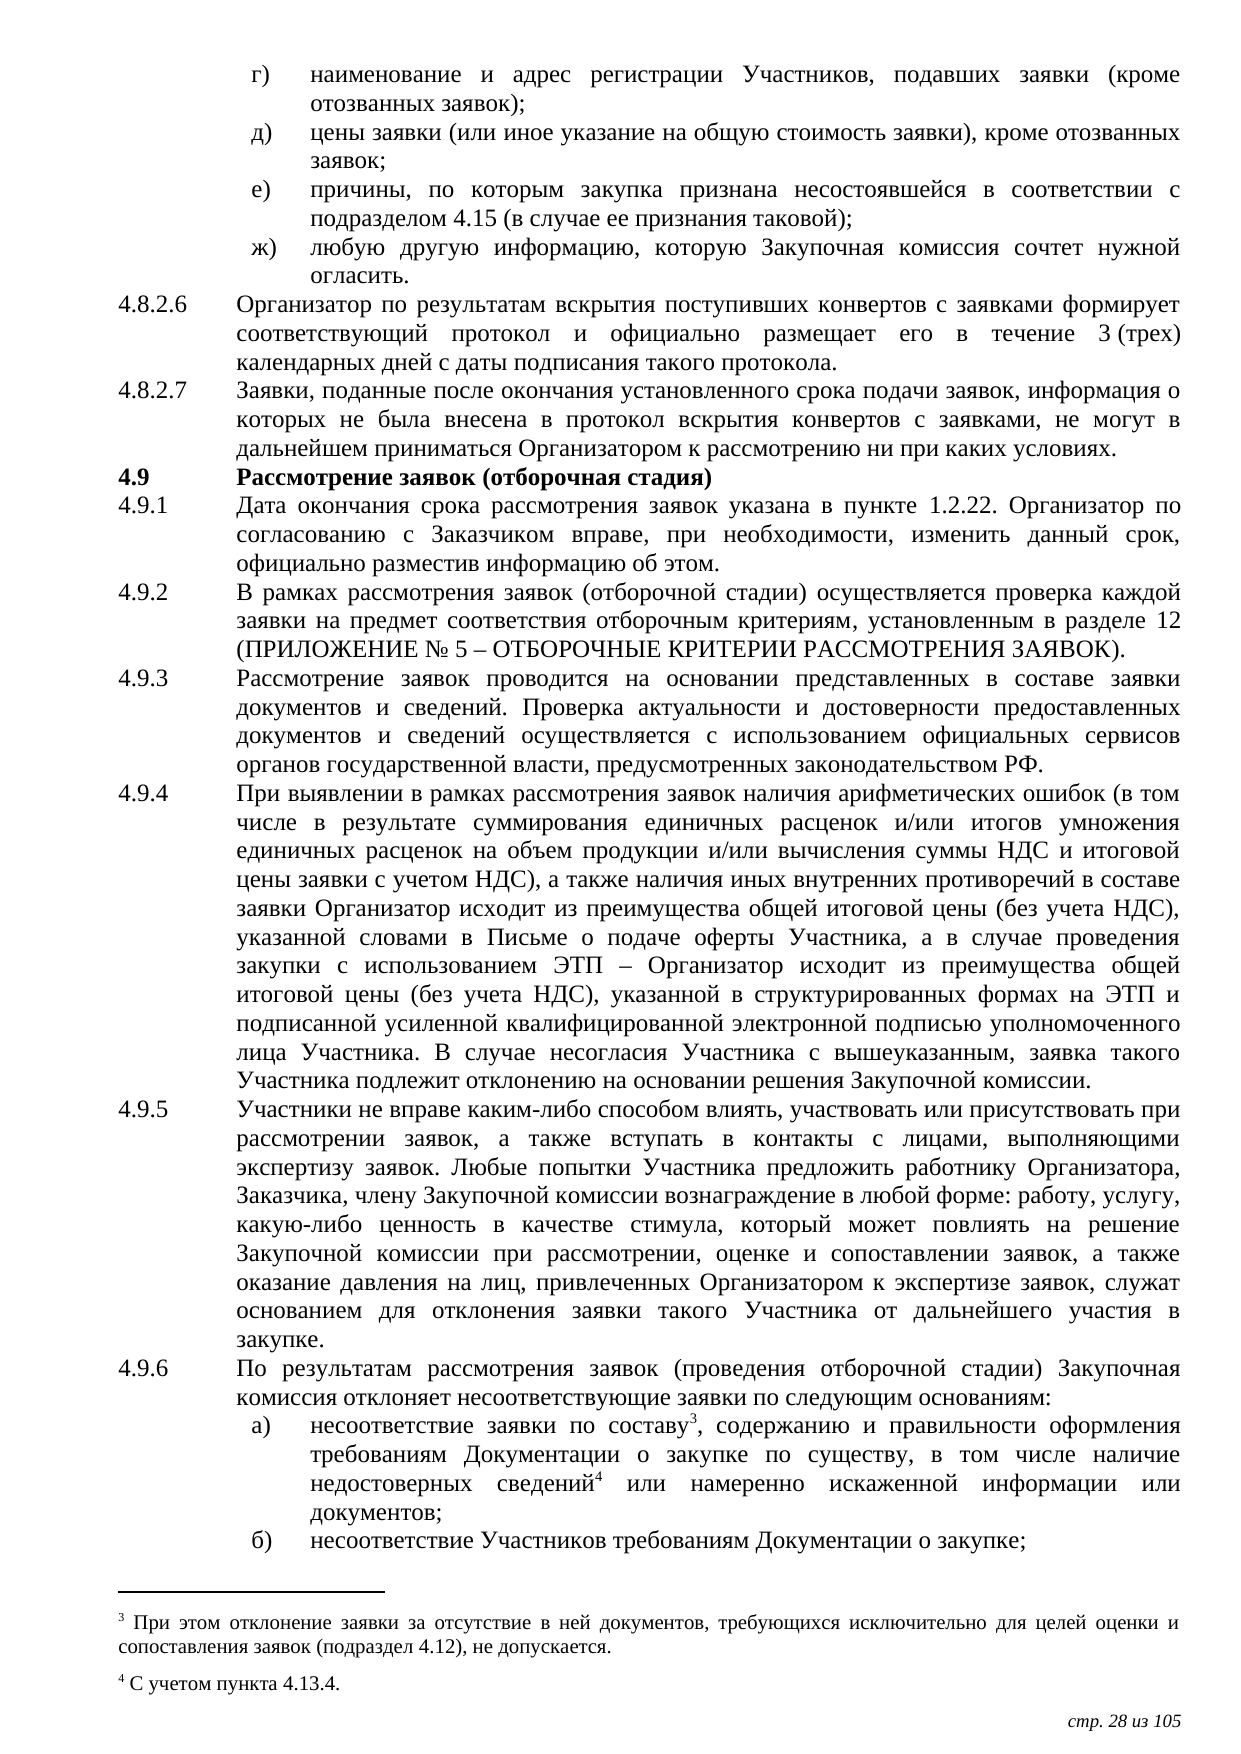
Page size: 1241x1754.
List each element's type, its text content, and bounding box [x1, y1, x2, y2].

subtitle Рассмотрение заявок (отборочная стадия) [118, 462, 1181, 490]
text Рассмотрение заявок проводится на основании представленных в составе заявки документов и сведений. Проверка актуальности и достоверности предоставленных документов и сведений осуществляется с использованием официальных сервисов органов государственной власти, предусмотренных законодательством РФ. [118, 663, 1181, 778]
text В рамках рассмотрения заявок (отборочной стадии) осуществляется проверка каждой заявки на предмет соответствия отборочным критериям, установленным в разделе 12 (ПРИЛОЖЕНИЕ № 5 – ОТБОРОЧНЫЕ КРИТЕРИИ РАССМОТРЕНИЯ ЗАЯВОК). [118, 577, 1181, 663]
list Организатор по результатам вскрытия поступивших конвертов с заявками формирует соответствующий протокол и официально размещает его в течение 3 (трех) календарных дней с даты подписания такого протокола. [118, 289, 1181, 375]
text наименование и адрес регистрации Участников, подавших заявки (кроме отозванных заявок); [251, 59, 1181, 117]
text цены заявки (или иное указание на общую стоимость заявки), кроме отозванных заявок; [251, 117, 1181, 174]
text несоответствие заявки по составу, содержанию и правильности оформления требованиям Документации о закупке по существу, в том числе наличие недостоверных сведений или намеренно искаженной информации или документов; [251, 1410, 1181, 1525]
text несоответствие Участников требованиям Документации о закупке; [251, 1525, 1181, 1554]
text любую другую информацию, которую Закупочная комиссия сочтет нужной огласить. [251, 232, 1181, 289]
list Заявки, поданные после окончания установленного срока подачи заявок, информация о которых не была внесена в протокол вскрытия конвертов с заявками, не могут в дальнейшем приниматься Организатором к рассмотрению ни при каких условиях. [118, 375, 1181, 462]
text Дата окончания срока рассмотрения заявок указана в пункте 1.2.22. Организатор по согласованию с Заказчиком вправе, при необходимости, изменить данный срок, официально разместив информацию об этом. [118, 490, 1181, 577]
text Участники не вправе каким-либо способом влиять, участвовать или присутствовать при рассмотрении заявок, а также вступать в контакты с лицами, выполняющими экспертизу заявок. Любые попытки Участника предложить работнику Организатора, Заказчика, члену Закупочной комиссии вознаграждение в любой форме: работу, услугу, какую-либо ценность в качестве стимула, который может повлиять на решение Закупочной комиссии при рассмотрении, оценке и сопоставлении заявок, а также оказание давления на лиц, привлеченных Организатором к экспертизе заявок, служат основанием для отклонения заявки такого Участника от дальнейшего участия в закупке. [118, 1094, 1181, 1353]
text При выявлении в рамках рассмотрения заявок наличия арифметических ошибок (в том числе в результате суммирования единичных расценок и/или итогов умножения единичных расценок на объем продукции и/или вычисления суммы НДС и итоговой цены заявки с учетом НДС), а также наличия иных внутренних противоречий в составе заявки Организатор исходит из преимущества общей итоговой цены (без учета НДС), указанной словами в Письме о подаче оферты Участника, а в случае проведения закупки с использованием ЭТП – Организатор исходит из преимущества общей итоговой цены (без учета НДС), указанной в структурированных формах на ЭТП и подписанной усиленной квалифицированной электронной подписью уполномоченного лица Участника. В случае несогласия Участника с вышеуказанным, заявка такого Участника подлежит отклонению на основании решения Закупочной комиссии. [118, 778, 1181, 1094]
text По результатам рассмотрения заявок (проведения отборочной стадии) Закупочная комиссия отклоняет несоответствующие заявки по следующим основаниям: [118, 1353, 1181, 1410]
text причины, по которым закупка признана несостоявшейся в соответствии с подразделом 4.15 (в случае ее признания таковой); [251, 174, 1181, 232]
